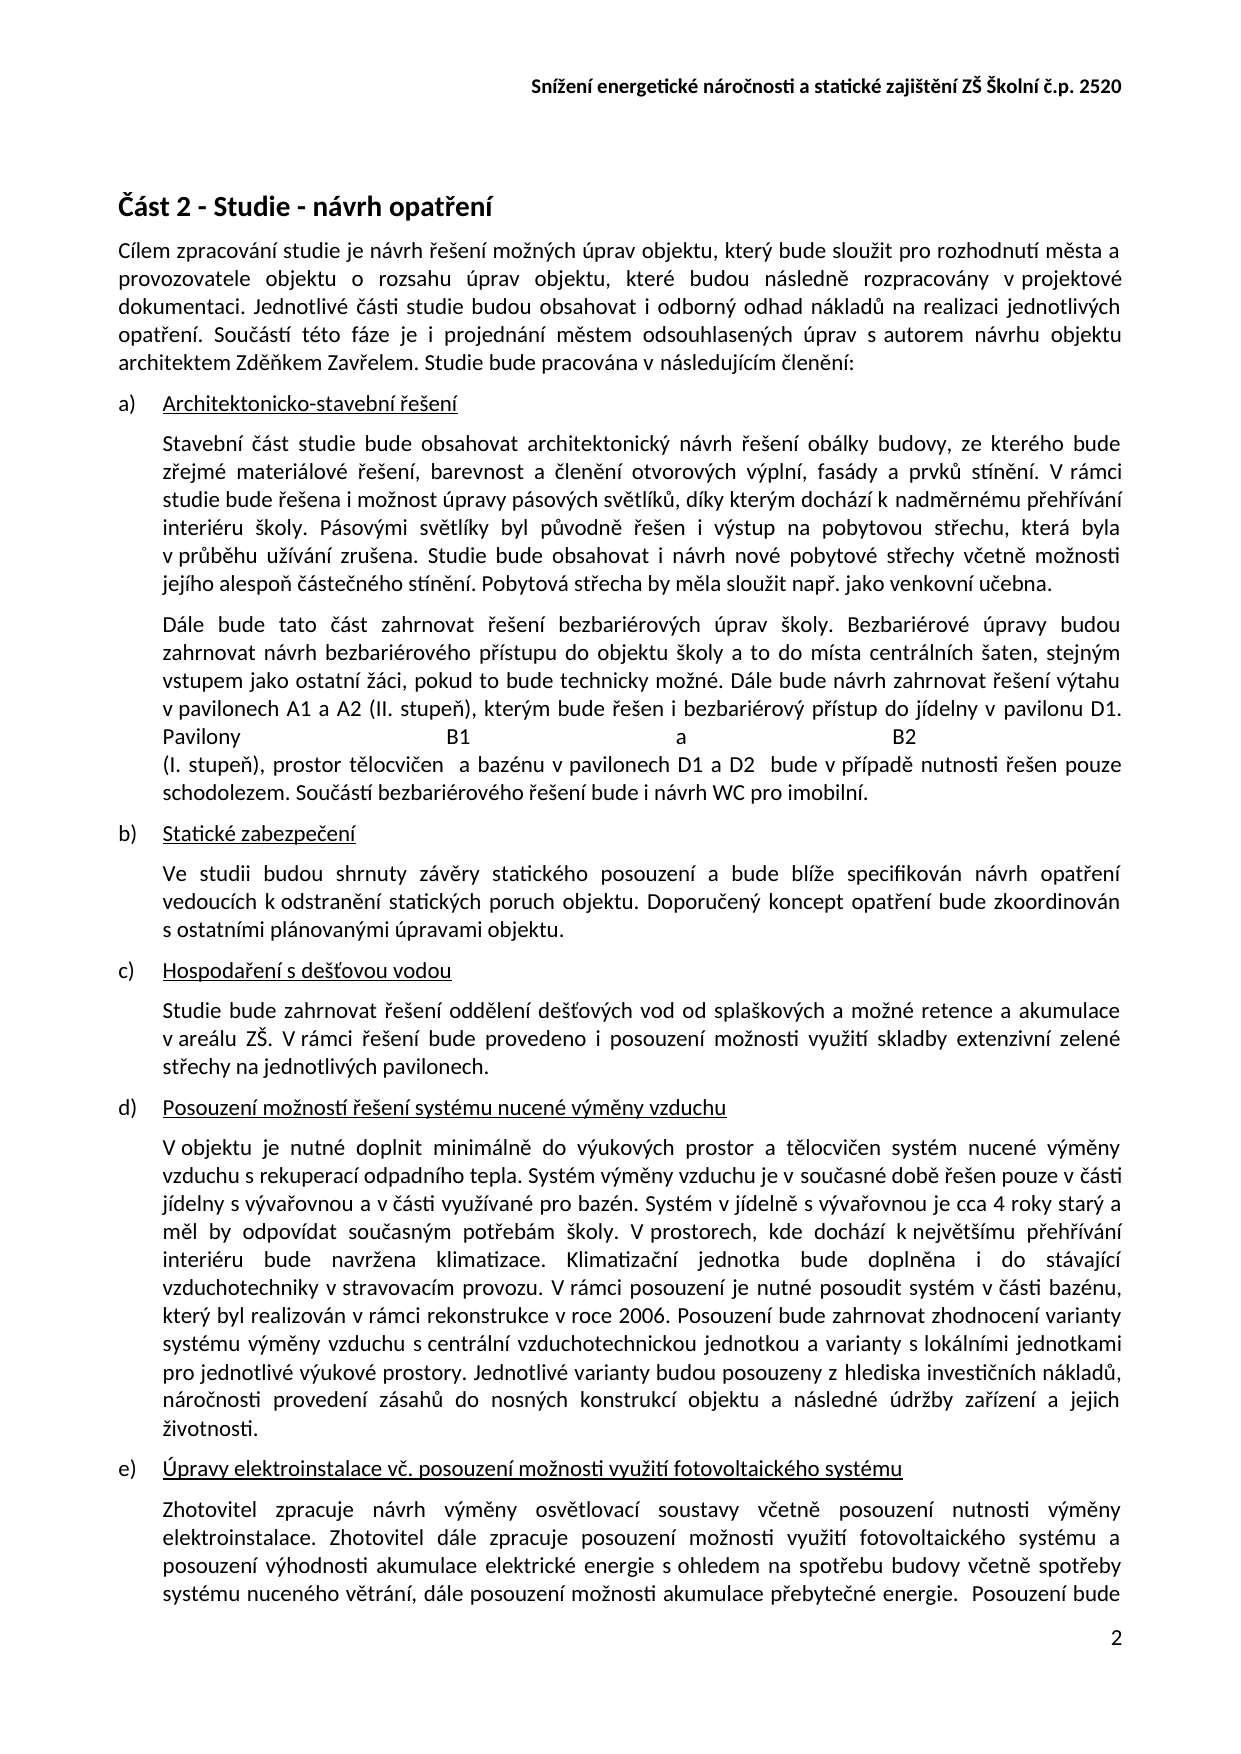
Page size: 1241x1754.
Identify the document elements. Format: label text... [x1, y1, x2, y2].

list Statické zabezpečení [118, 819, 1122, 847]
list Architektonicko-stavební řešení [118, 389, 1122, 417]
list Úpravy elektroinstalace vč. posouzení možnosti využití fotovoltaického systému [118, 1454, 1122, 1482]
text Dále bude tato část zahrnovat řešení bezbariérových úprav školy. Bezbariérové úpravy budou zahrnovat návrh bezbariérového přístupu do objektu školy a to do místa centrálních šaten, stejným vstupem jako ostatní žáci, pokud to bude technicky možné. Dále bude návrh zahrnovat řešení výtahu v pavilonech A1 a A2 (II. stupeň), kterým bude řešen i bezbariérový přístup do jídelny v pavilonu D1. Pavilony B1 a B2 (I. stupeň), prostor tělocvičen a bazénu v pavilonech D1 a D2 bude v případě nutnosti řešen pouze schodolezem. Součástí bezbariérového řešení bude i návrh WC pro imobilní. [162, 610, 1122, 806]
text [162, 1495, 1122, 1607]
text Studie bude zahrnovat řešení oddělení dešťových vod od splaškových a možné retence a akumulace v areálu ZŠ. V rámci řešení bude provedeno i posouzení možnosti využití skladby extenzivní zelené střechy na jednotlivých pavilonech. [162, 996, 1122, 1080]
text Ve studii budou shrnuty závěry statického posouzení a bude blíže specifikován návrh opatření vedoucích k odstranění statických poruch objektu. Doporučený koncept opatření bude zkoordinován s ostatními plánovanými úpravami objektu. [162, 859, 1122, 943]
text Cílem zpracování studie je návrh řešení možných úprav objektu, který bude sloužit pro rozhodnutí města a provozovatele objektu o rozsahu úprav objektu, které budou následně rozpracovány v projektové dokumentaci. Jednotlivé části studie budou obsahovat i odborný odhad nákladů na realizaci jednotlivých opatření. Součástí této fáze je i projednání městem odsouhlasených úprav s autorem návrhu objektu architektem Zděňkem Zavřelem. Studie bude pracována v následujícím členění: [118, 236, 1122, 376]
list Posouzení možností řešení systému nucené výměny vzduchu [118, 1093, 1122, 1121]
text V objektu je nutné doplnit minimálně do výukových prostor a tělocvičen systém nucené výměny vzduchu s rekuperací odpadního tepla. Systém výměny vzduchu je v současné době řešen pouze v části jídelny s vývařovnou a v části využívané pro bazén. Systém v jídelně s vývařovnou je cca 4 roky starý a měl by odpovídat současným potřebám školy. V prostorech, kde dochází k největšímu přehřívání interiéru bude navržena klimatizace. Klimatizační jednotka bude doplněna i do stávající vzduchotechniky v stravovacím provozu. V rámci posouzení je nutné posoudit systém v části bazénu, který byl realizován v rámci rekonstrukce v roce 2006. Posouzení bude zahrnovat zhodnocení varianty systému výměny vzduchu s centrální vzduchotechnickou jednotkou a varianty s lokálními jednotkami pro jednotlivé výukové prostory. Jednotlivé varianty budou posouzeny z hlediska investičních nákladů, náročnosti provedení zásahů do nosných konstrukcí objektu a následné údržby zařízení a jejich životnosti. [162, 1133, 1122, 1442]
text Část 2 - Studie - návrh opatření [118, 188, 1122, 224]
text Stavební část studie bude obsahovat architektonický návrh řešení obálky budovy, ze kterého bude zřejmé materiálové řešení, barevnost a členění otvorových výplní, fasády a prvků stínění. V rámci studie bude řešena i možnost úpravy pásových světlíků, díky kterým dochází k nadměrnému přehřívání interiéru školy. Pásovými světlíky byl původně řešen i výstup na pobytovou střechu, která byla v průběhu užívání zrušena. Studie bude obsahovat i návrh nové pobytové střechy včetně možnosti jejího alespoň částečného stínění. Pobytová střecha by měla sloužit např. jako venkovní učebna. [162, 429, 1122, 598]
list Hospodaření s dešťovou vodou [118, 956, 1122, 984]
